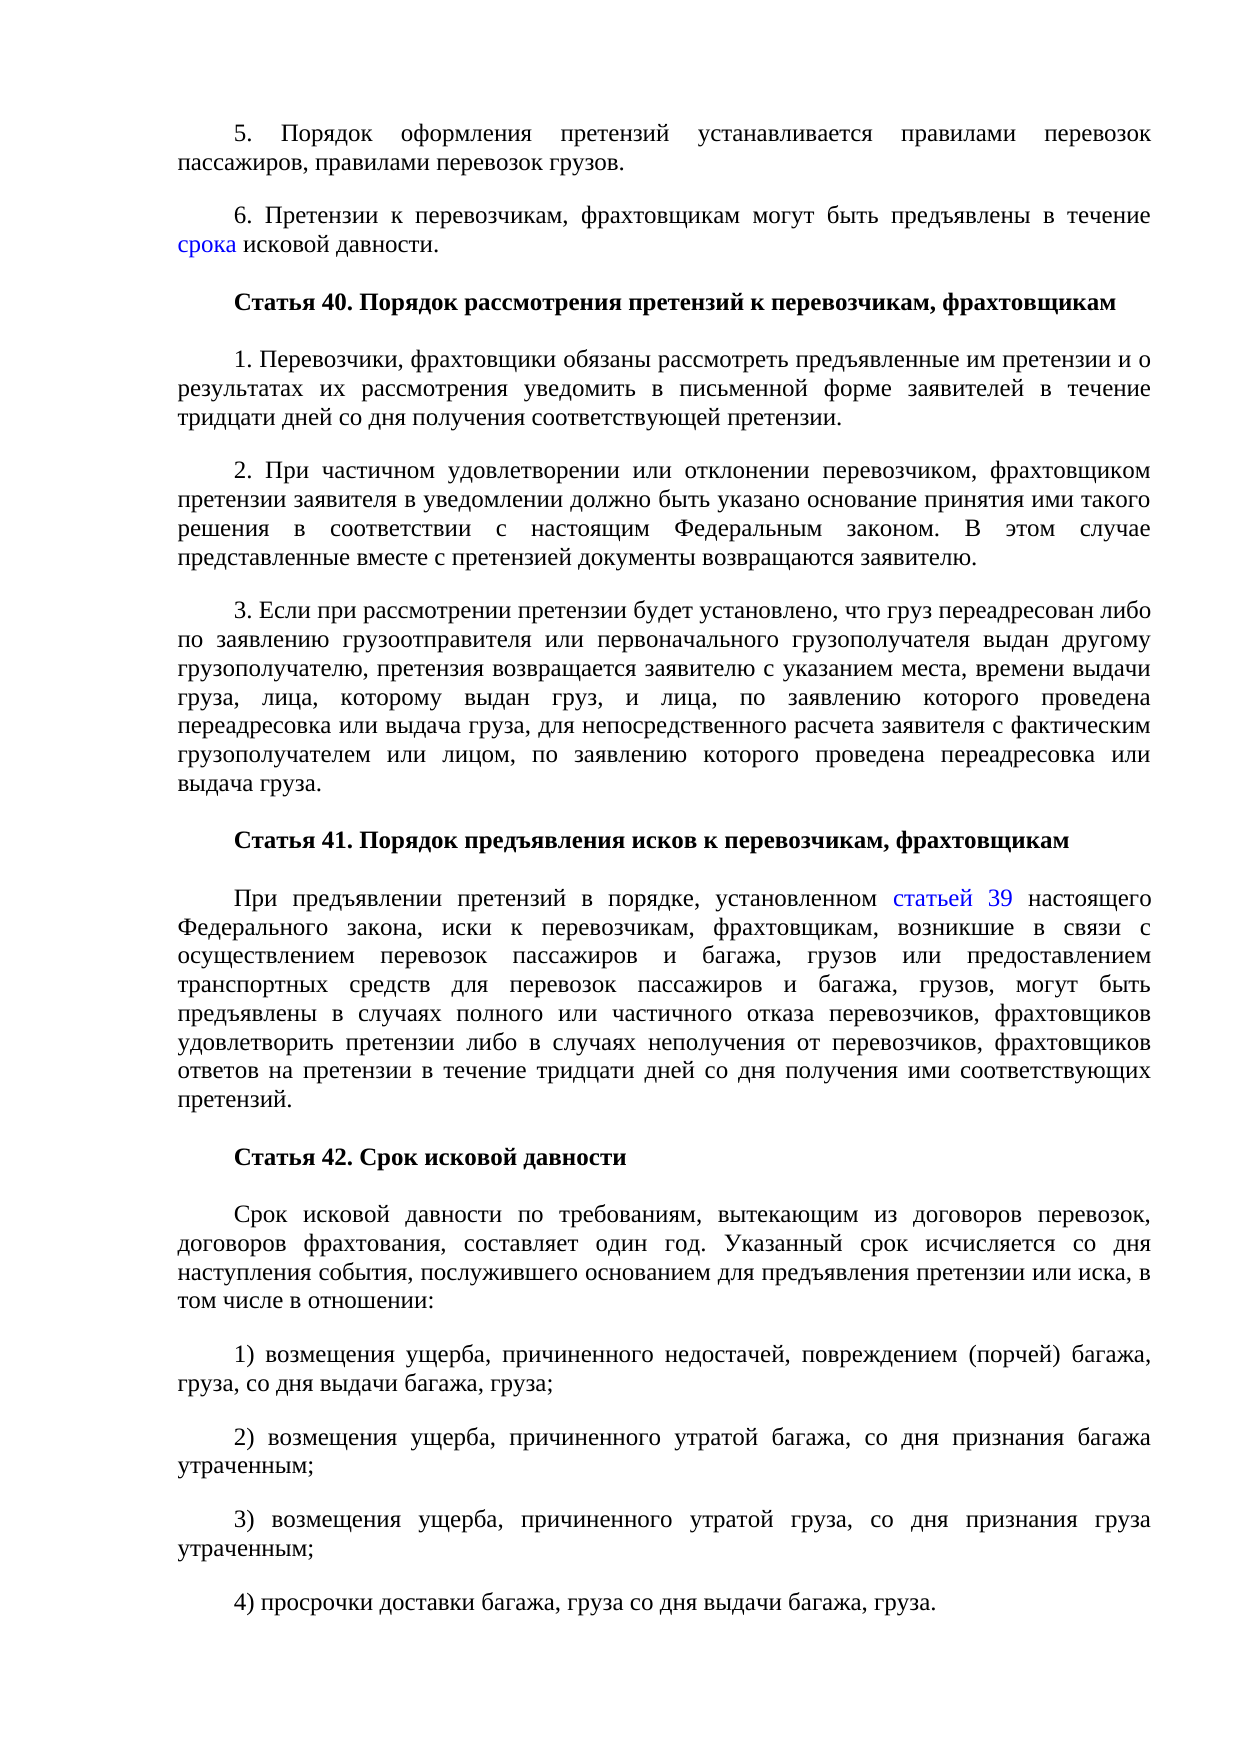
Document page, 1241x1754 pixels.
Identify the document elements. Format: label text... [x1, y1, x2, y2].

text 4) просрочки доставки багажа, груза со дня выдачи багажа, груза. [177, 1587, 1152, 1616]
text 1) возмещения ущерба, причиненного недостачей, повреждением (порчей) багажа, груза, со дня выдачи багажа, груза; [177, 1339, 1152, 1397]
text 3) возмещения ущерба, причиненного утратой груза, со дня признания груза утраченным; [177, 1504, 1152, 1562]
text 3. Если при рассмотрении претензии будет установлено, что груз переадресован либо по заявлению грузоотправителя или первоначального грузополучателя выдан другому грузополучателю, претензия возвращается заявителю с указанием места, времени выдачи груза, лица, которому выдан груз, и лица, по заявлению которого проведена переадресовка или выдача груза, для непосредственного расчета заявителя с фактическим грузополучателем или лицом, по заявлению которого проведена переадресовка или выдача груза. [177, 596, 1152, 797]
title Статья 42. Срок исковой давности [177, 1142, 1152, 1171]
text Срок исковой давности по требованиям, вытекающим из договоров перевозок, договоров фрахтования, составляет один год. Указанный срок исчисляется со дня наступления события, послужившего основанием для предъявления претензии или иска, в том числе в отношении: [177, 1199, 1152, 1314]
text 6. Претензии к перевозчикам, фрахтовщикам могут быть предъявлены в течение срока исковой давности. [177, 201, 1152, 258]
title Статья 41. Порядок предъявления исков к перевозчикам, фрахтовщикам [177, 826, 1152, 854]
text 2) возмещения ущерба, причиненного утратой багажа, со дня признания багажа утраченным; [177, 1422, 1152, 1479]
title Статья 40. Порядок рассмотрения претензий к перевозчикам, фрахтовщикам [177, 287, 1152, 316]
text 5. Порядок оформления претензий устанавливается правилами перевозок пассажиров, правилами перевозок грузов. [177, 118, 1152, 176]
text 2. При частичном удовлетворении или отклонении перевозчиком, фрахтовщиком претензии заявителя в уведомлении должно быть указано основание принятия ими такого решения в соответствии с настоящим Федеральным законом. В этом случае представленные вместе с претензией документы возвращаются заявителю. [177, 456, 1152, 571]
text При предъявлении претензий в порядке, установленном статьей 39 настоящего Федерального закона, иски к перевозчикам, фрахтовщикам, возникшие в связи с осуществлением перевозок пассажиров и багажа, грузов или предоставлением транспортных средств для перевозок пассажиров и багажа, грузов, могут быть предъявлены в случаях полного или частичного отказа перевозчиков, фрахтовщиков удовлетворить претензии либо в случаях неполучения от перевозчиков, фрахтовщиков ответов на претензии в течение тридцати дней со дня получения ими соответствующих претензий. [177, 883, 1152, 1113]
text 1. Перевозчики, фрахтовщики обязаны рассмотреть предъявленные им претензии и о результатах их рассмотрения уведомить в письменной форме заявителей в течение тридцати дней со дня получения соответствующей претензии. [177, 344, 1152, 431]
